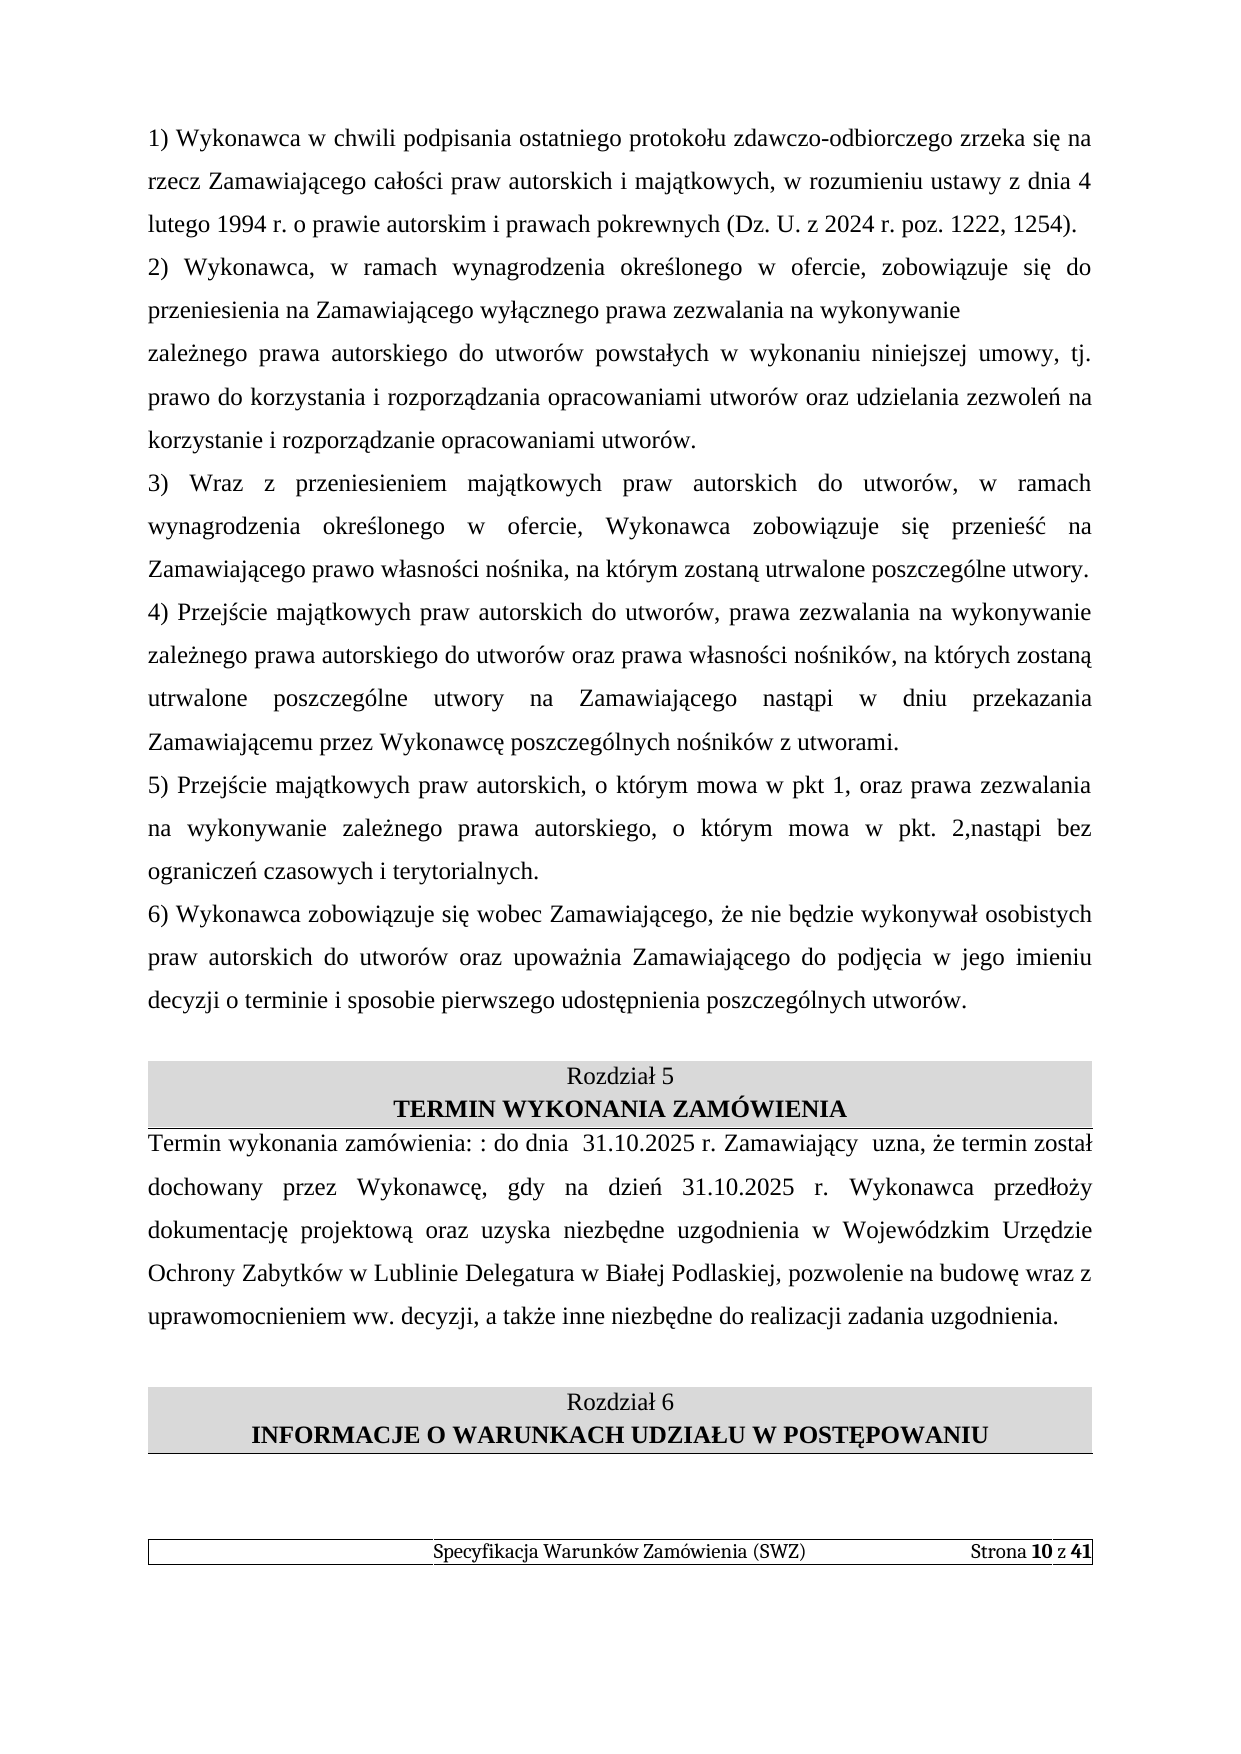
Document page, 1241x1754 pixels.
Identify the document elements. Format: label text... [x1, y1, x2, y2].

table_header Rozdział 5 TERMIN WYKONANIA ZAMÓWIENIA [148, 1061, 1092, 1127]
text zależnego prawa autorskiego do utworów powstałych w wykonaniu niniejszej umowy, tj. prawo do korzystania i rozporządzania opracowaniami utworów oraz udzielania zezwoleń na korzystanie i rozporządzanie opracowaniami utworów. [148, 338, 1093, 453]
text 1) Wykonawca w chwili podpisania ostatniego protokołu zdawczo-odbiorczego zrzeka się na rzecz Zamawiającego całości praw autorskich i majątkowych, w rozumieniu ustawy z dnia 4 lutego 1994 r. o prawie autorskim i prawach pokrewnych (Dz. U. z 2024 r. poz. 1222, 1254). [148, 123, 1093, 238]
text 3) Wraz z przeniesieniem majątkowych praw autorskich do utworów, w ramach wynagrodzenia określonego w ofercie, Wykonawca zobowiązuje się przenieść na Zamawiającego prawo własności nośnika, na którym zostaną utrwalone poszczególne utwory. [148, 468, 1093, 583]
text 4) Przejście majątkowych praw autorskich do utworów, prawa zezwalania na wykonywanie zależnego prawa autorskiego do utworów oraz prawa własności nośników, na których zostaną utrwalone poszczególne utwory na Zamawiającego nastąpi w dniu przekazania Zamawiającemu przez Wykonawcę poszczególnych nośników z utworami. [148, 597, 1093, 755]
text 2) Wykonawca, w ramach wynagrodzenia określonego w ofercie, zobowiązuje się do przeniesienia na Zamawiającego wyłącznego prawa zezwalania na wykonywanie [148, 252, 1093, 324]
text 5) Przejście majątkowych praw autorskich, o którym mowa w pkt 1, oraz prawa zezwalania na wykonywanie zależnego prawa autorskiego, o którym mowa w pkt. 2,nastąpi bez ograniczeń czasowych i terytorialnych. [148, 770, 1093, 885]
text 6) Wykonawca zobowiązuje się wobec Zamawiającego, że nie będzie wykonywał osobistych praw autorskich do utworów oraz upoważnia Zamawiającego do podjęcia w jego imieniu decyzji o terminie i sposobie pierwszego udostępnienia poszczególnych utworów. [148, 899, 1093, 1014]
text Termin wykonania zamówienia: : do dnia 31.10.2025 r. Zamawiający uzna, że termin został dochowany przez Wykonawcę, gdy na dzień 31.10.2025 r. Wykonawca przedłoży dokumentację projektową oraz uzyska niezbędne uzgodnienia w Wojewódzkim Urzędzie Ochrony Zabytków w Lublinie Delegatura w Białej Podlaskiej, pozwolenie na budowę wraz z uprawomocnieniem ww. decyzji, a także inne niezbędne do realizacji zadania uzgodnienia. [148, 1129, 1093, 1330]
table_header Rozdział 6 INFORMACJE O WARUNKACH UDZIAŁU W POSTĘPOWANIU [148, 1387, 1092, 1453]
